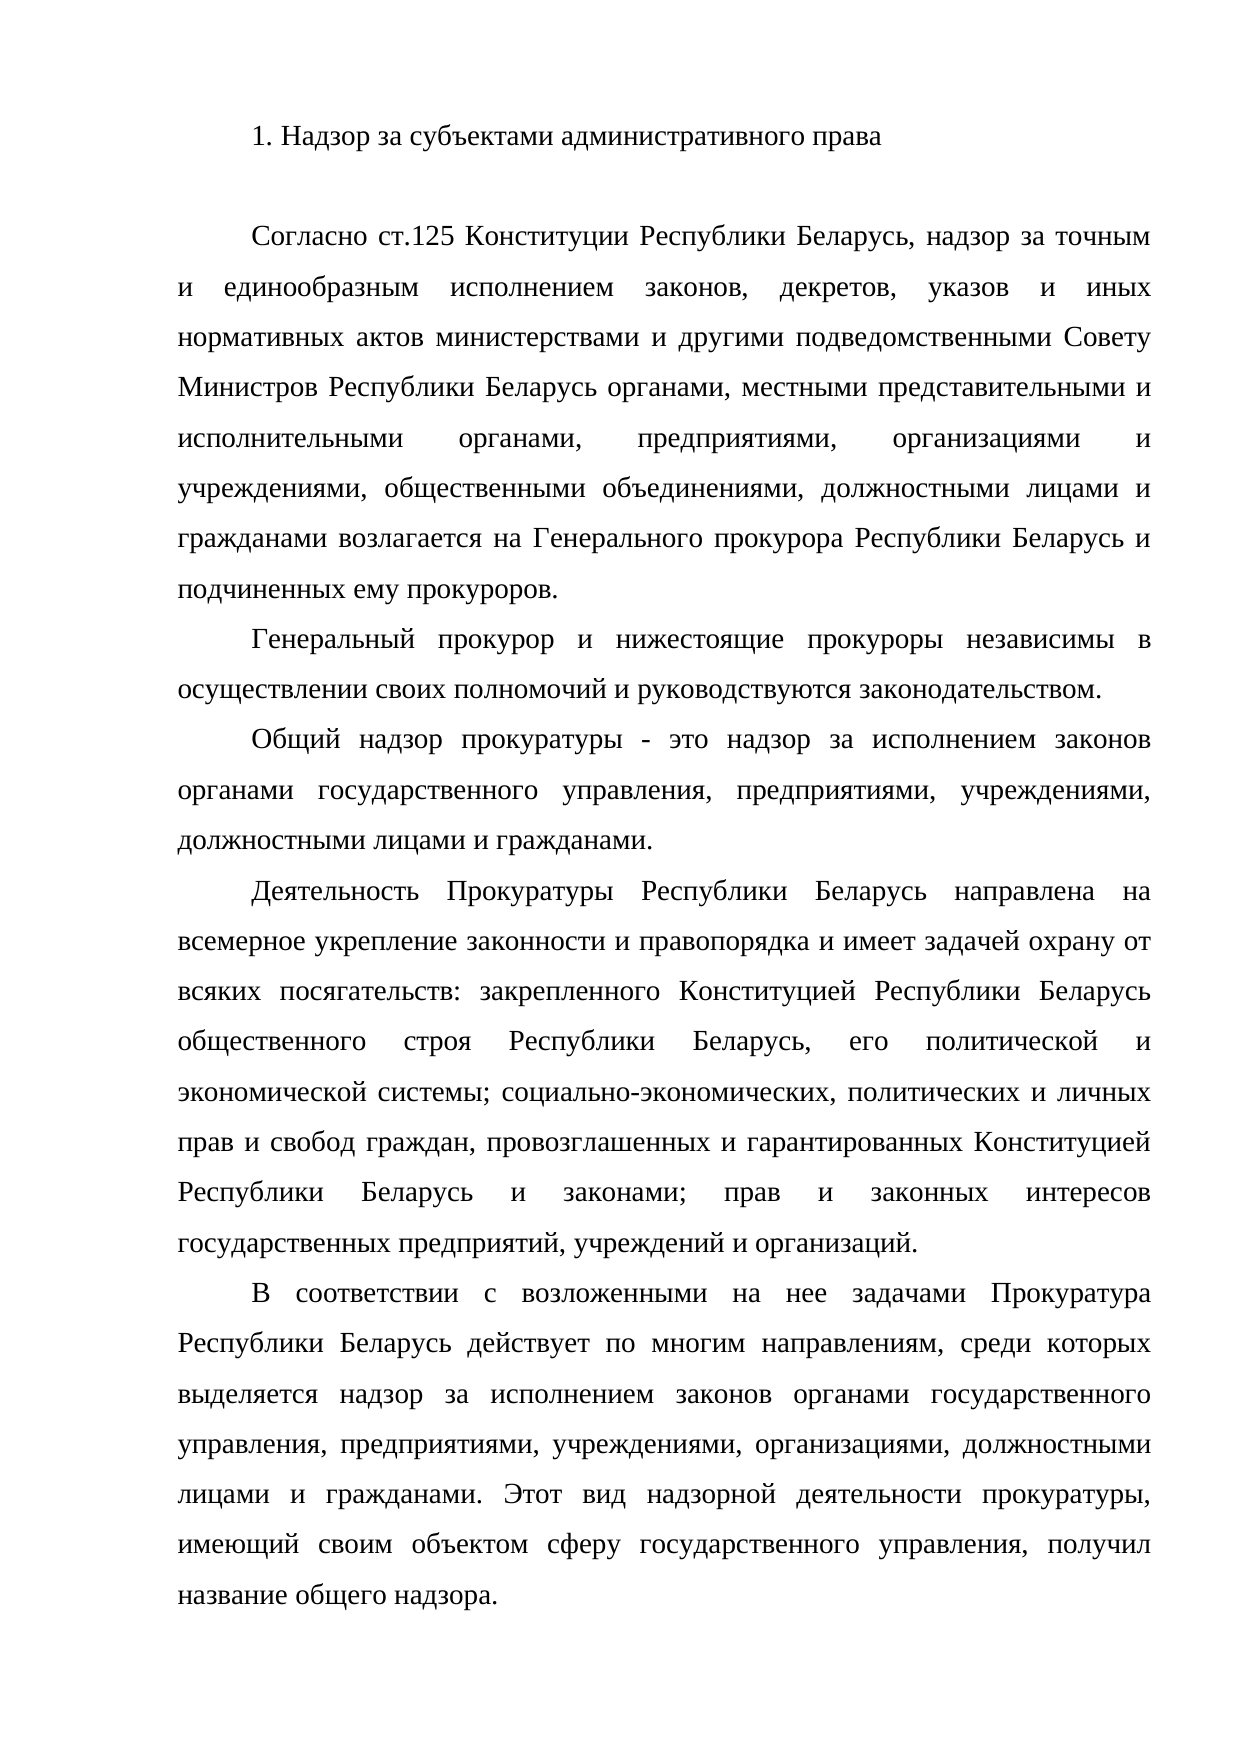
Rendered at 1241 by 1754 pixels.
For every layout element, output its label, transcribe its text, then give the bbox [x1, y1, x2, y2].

text Общий надзор прокуратуры - это надзор за исполнением законов органами государственного управления, предприятиями, учреждениями, должностными лицами и гражданами. [177, 722, 1152, 856]
text В соответствии с возложенными на нее задачами Прокуратура Республики Беларусь действует по многим направлениям, среди которых выделяется надзор за исполнением законов органами государственного управления, предприятиями, учреждениями, организациями, должностными лицами и гражданами. Этот вид надзорной деятельности прокуратуры, имеющий своим объектом сферу государственного управления, получил название общего надзора. [177, 1275, 1152, 1611]
text 1. Надзор за субъектами административного права [177, 118, 1152, 152]
text Согласно ст.125 Конституции Республики Беларусь, надзор за точным и единообразным исполнением законов, декретов, указов и иных нормативных актов министерствами и другими подведомственными Совету Министров Республики Беларусь органами, местными представительными и исполнительными органами, предприятиями, организациями и учреждениями, общественными объединениями, должностными лицами и гражданами возлагается на Генерального прокурора Республики Беларусь и подчиненных ему прокуроров. [177, 219, 1152, 604]
text Деятельность Прокуратуры Республики Беларусь направлена на всемерное укрепление законности и правопорядка и имеет задачей охрану от всяких посягательств: закрепленного Конституцией Республики Беларусь общественного строя Республики Беларусь, его политической и экономической системы; социально-экономических, политических и личных прав и свобод граждан, провозглашенных и гарантированных Конституцией Республики Беларусь и законами; прав и законных интересов государственных предприятий, учреждений и организаций. [177, 873, 1152, 1258]
text Генеральный прокурор и нижестоящие прокуроры независимы в осуществлении своих полномочий и руководствуются законодательством. [177, 621, 1152, 705]
